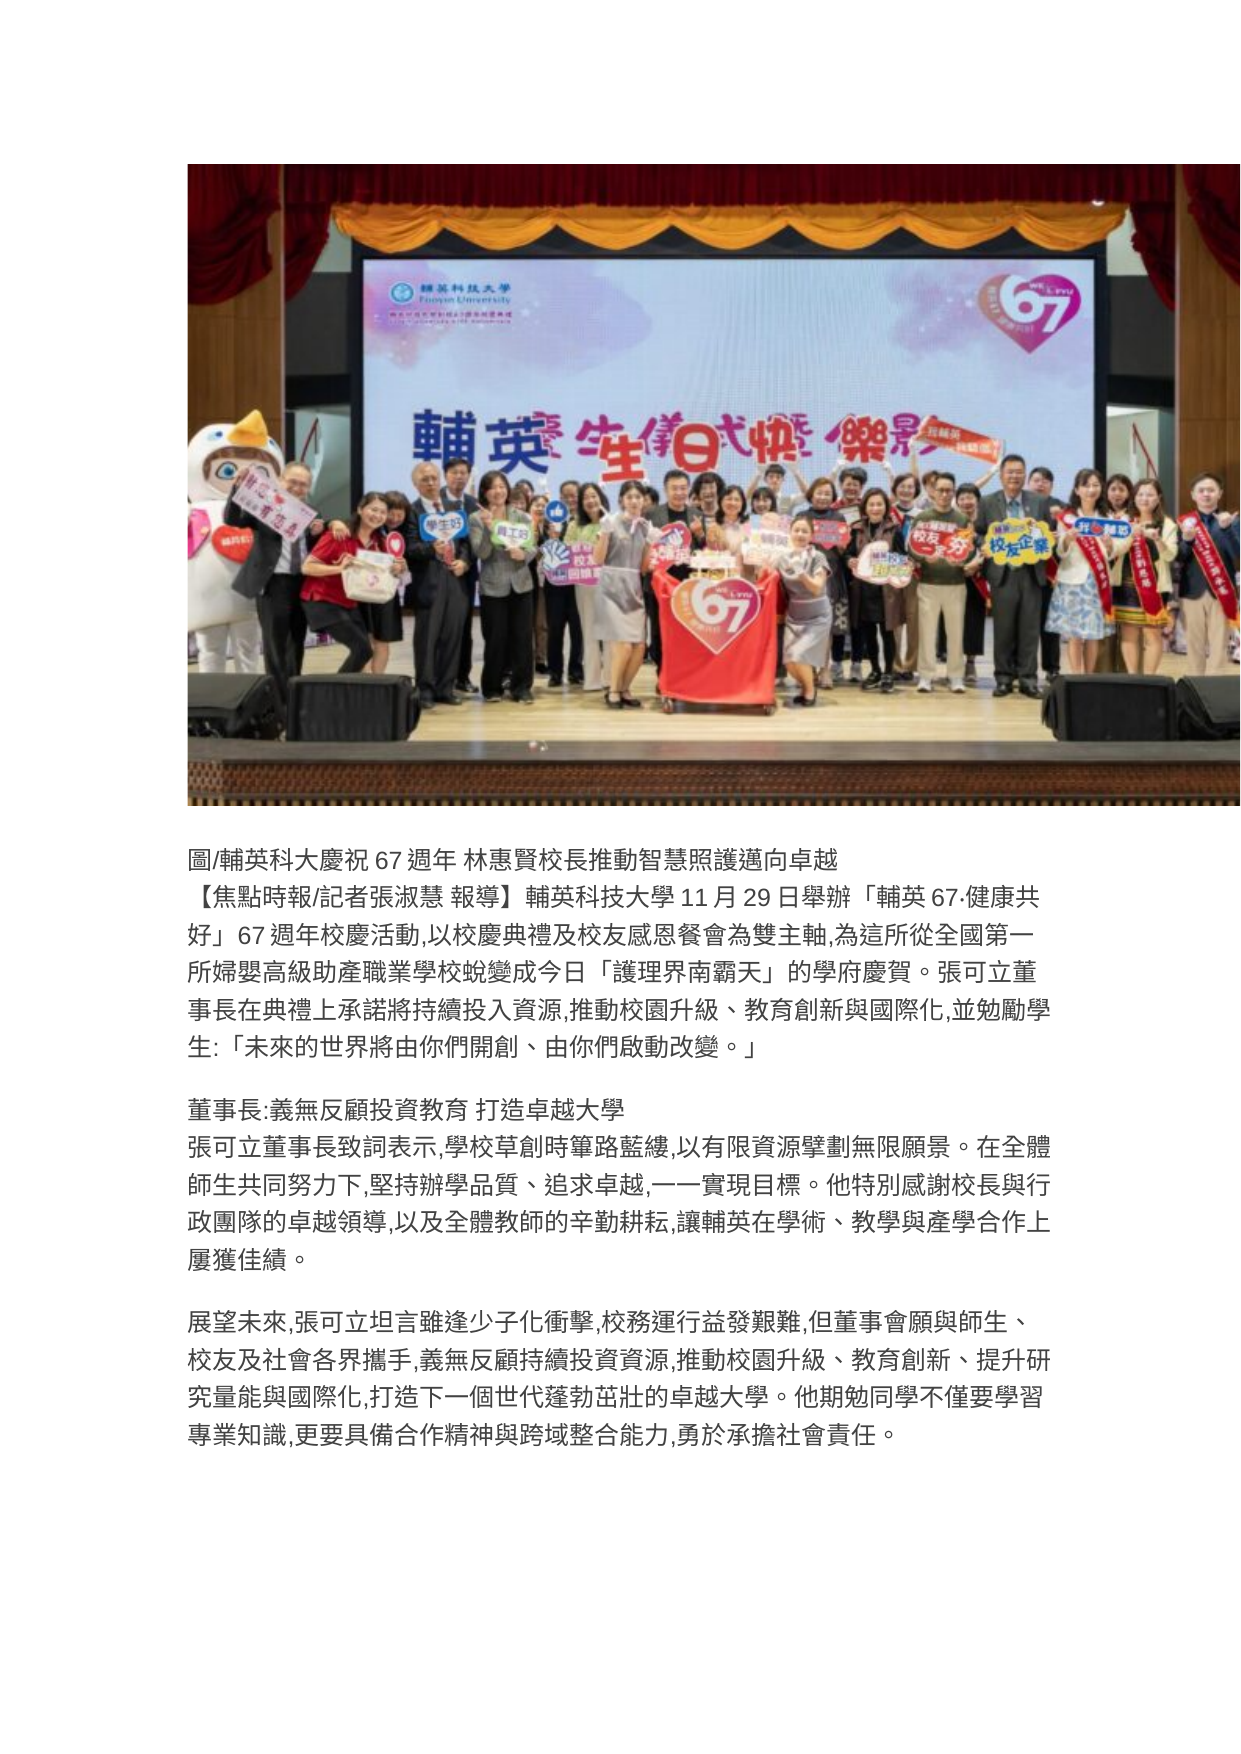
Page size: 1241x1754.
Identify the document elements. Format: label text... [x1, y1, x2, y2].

text 董事長:義無反顧投資教育 打造卓越大學 張可立董事長致詞表示,學校草創時篳路藍縷,以有限資源擘劃無限願景。在全體師生共同努力下,堅持辦學品質、追求卓越,一一實現目標。他特別感謝校長與行政團隊的卓越領導,以及全體教師的辛勤耕耘,讓輔英在學術、教學與產學合作上屢獲佳績。 [187, 1089, 1053, 1277]
picture [187, 164, 1241, 806]
text 展望未來,張可立坦言雖逢少子化衝擊,校務運行益發艱難,但董事會願與師生、校友及社會各界攜手,義無反顧持續投資資源,推動校園升級、教育創新、提升研究量能與國際化,打造下一個世代蓬勃茁壯的卓越大學。他期勉同學不僅要學習專業知識,更要具備合作精神與跨域整合能力,勇於承擔社會責任。 圖/輔英科大校慶盛大舉行 表揚傑出校友與捐資興學貢獻 林惠賢校長:以ABC策略推動智慧照護 就業率達92% 林惠賢校長指出,四年前接任校長一職,她以如履薄冰的心情兢兢業業。所幸師生爭氣,學校被《遠見雜誌》評為「學術成就進步前十大學校」,並在「2025企業最愛大學生」調查中,醫護專業排名南部第一。 [187, 1302, 1053, 1452]
text 圖/輔英科大慶祝67週年 林惠賢校長推動智慧照護邁向卓越 [187, 806, 1053, 877]
text 【焦點時報/記者張淑慧 報導】輔英科技大學11月29日舉辦「輔英67‧健康共好」67週年校慶活動,以校慶典禮及校友感恩餐會為雙主軸,為這所從全國第一所婦嬰高級助產職業學校蛻變成今日「護理界南霸天」的學府慶賀。張可立董事長在典禮上承諾將持續投入資源,推動校園升級、教育創新與國際化,並勉勵學生:「未來的世界將由你們開創、由你們啟動改變。」 [187, 877, 1053, 1064]
